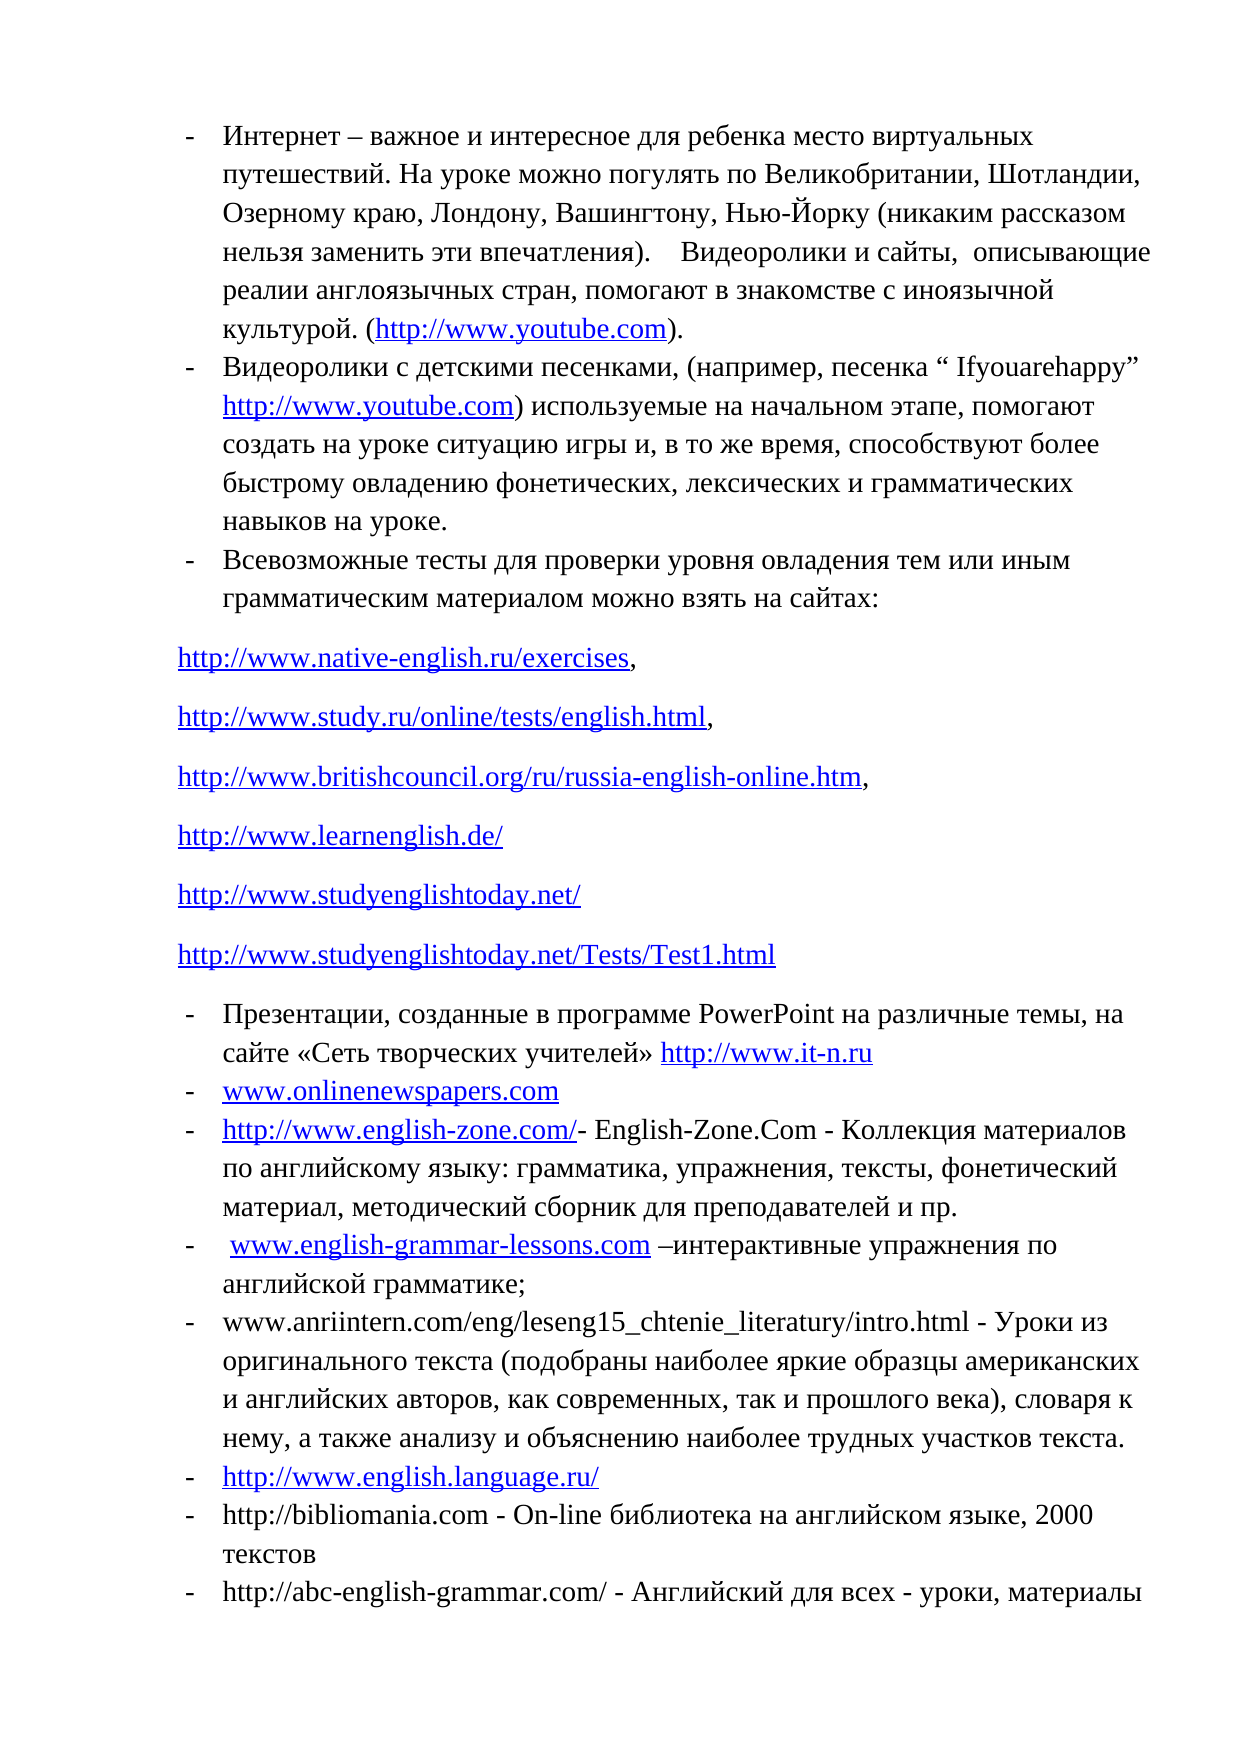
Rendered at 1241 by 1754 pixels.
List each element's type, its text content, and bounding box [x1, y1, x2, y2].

list Всевозможные тесты для проверки уровня овладения тем или иным грамматическим материалом можно взять на сайтах: [185, 542, 1152, 614]
text http://www.native-english.ru/exercises, [177, 640, 1152, 673]
text http://www.learnenglish.de/ [177, 818, 1152, 852]
list Презентации, созданные в программе PowerPoint на различные темы, на сайте «Сеть творческих учителей» http://www.it-n.ru [185, 996, 1152, 1068]
text http://www.studyenglishtoday.net/ [177, 877, 1152, 911]
list Видеоролики с детскими песенками, (например, песенка “ Ifyouarehappy” http://www.youtube.com) используемые на начальном этапе, помогают создать на уроке ситуацию игры и, в то же время, способствуют более быстрому овладению фонетических, лексических и грамматических навыков на уроке. [185, 349, 1152, 537]
text http://www.britishcouncil.org/ru/russia-english-online.htm, [177, 759, 1152, 792]
list http://www.english-zone.com/- English-Zone.Com - Коллекция материалов по английскому языку: грамматика, упражнения, тексты, фонетический материал, методический сборник для преподавателей и пр. [185, 1112, 1152, 1222]
text http://www.studyenglishtoday.net/Tests/Test1.html [177, 937, 1152, 970]
list http://abc-english-grammar.com/ - Английский для всех - уроки, материалы [185, 1574, 1152, 1608]
list www.english-grammar-lessons.com –интерактивные упражнения по английской грамматике; [185, 1227, 1152, 1299]
list http://www.english.language.ru/ [185, 1459, 1152, 1492]
list www.onlinenewspapers.com [185, 1073, 1152, 1107]
list Интернет – важное и интересное для ребенка место виртуальных путешествий. На уроке можно погулять по Великобритании, Шотландии, Озерному краю, Лондону, Вашингтону, Нью-Йорку (никаким рассказом нельзя заменить эти впечатления). Видеоролики и сайты, описывающие реалии англоязычных стран, помогают в знакомстве с иноязычной культурой. (http://www.youtube.com). [185, 118, 1152, 344]
text http://www.study.ru/online/tests/english.html, [177, 699, 1152, 733]
list http://bibliomania.com - On-line библиотека на английском языке, 2000 текстов [185, 1497, 1152, 1569]
list www.anriintern.com/eng/leseng15_chtenie_literatury/intro.html - Уроки из оригинального текста (подобраны наиболее яркие образцы американских и английских авторов, как современных, так и прошлого века), словаря к нему, а также анализу и объяснению наиболее трудных участков текста. [185, 1304, 1152, 1454]
